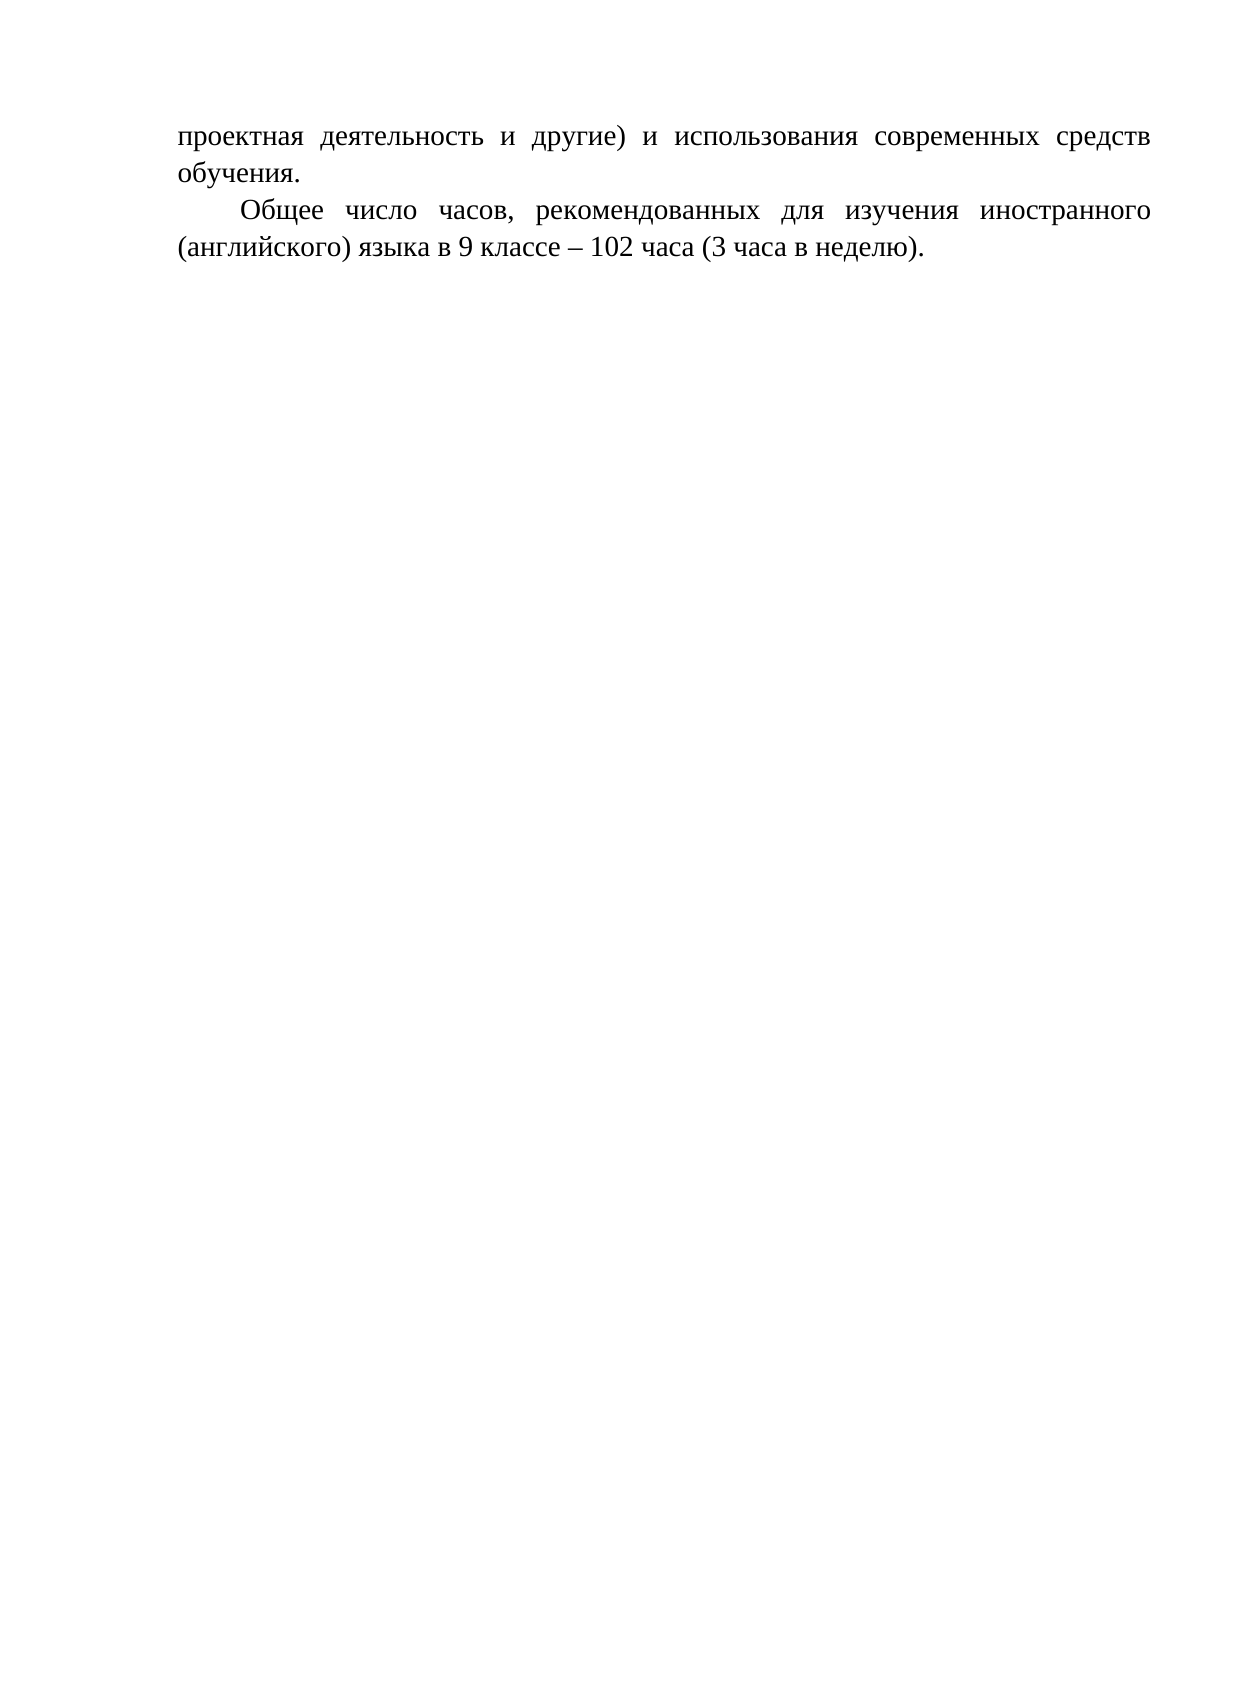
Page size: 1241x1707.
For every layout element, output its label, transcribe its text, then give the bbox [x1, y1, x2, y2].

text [177, 118, 1152, 188]
text Общее число часов, рекомендованных для изучения иностранного (английского) языка в 9 классе – 102 часа (3 часа в неделю). [177, 192, 1152, 262]
